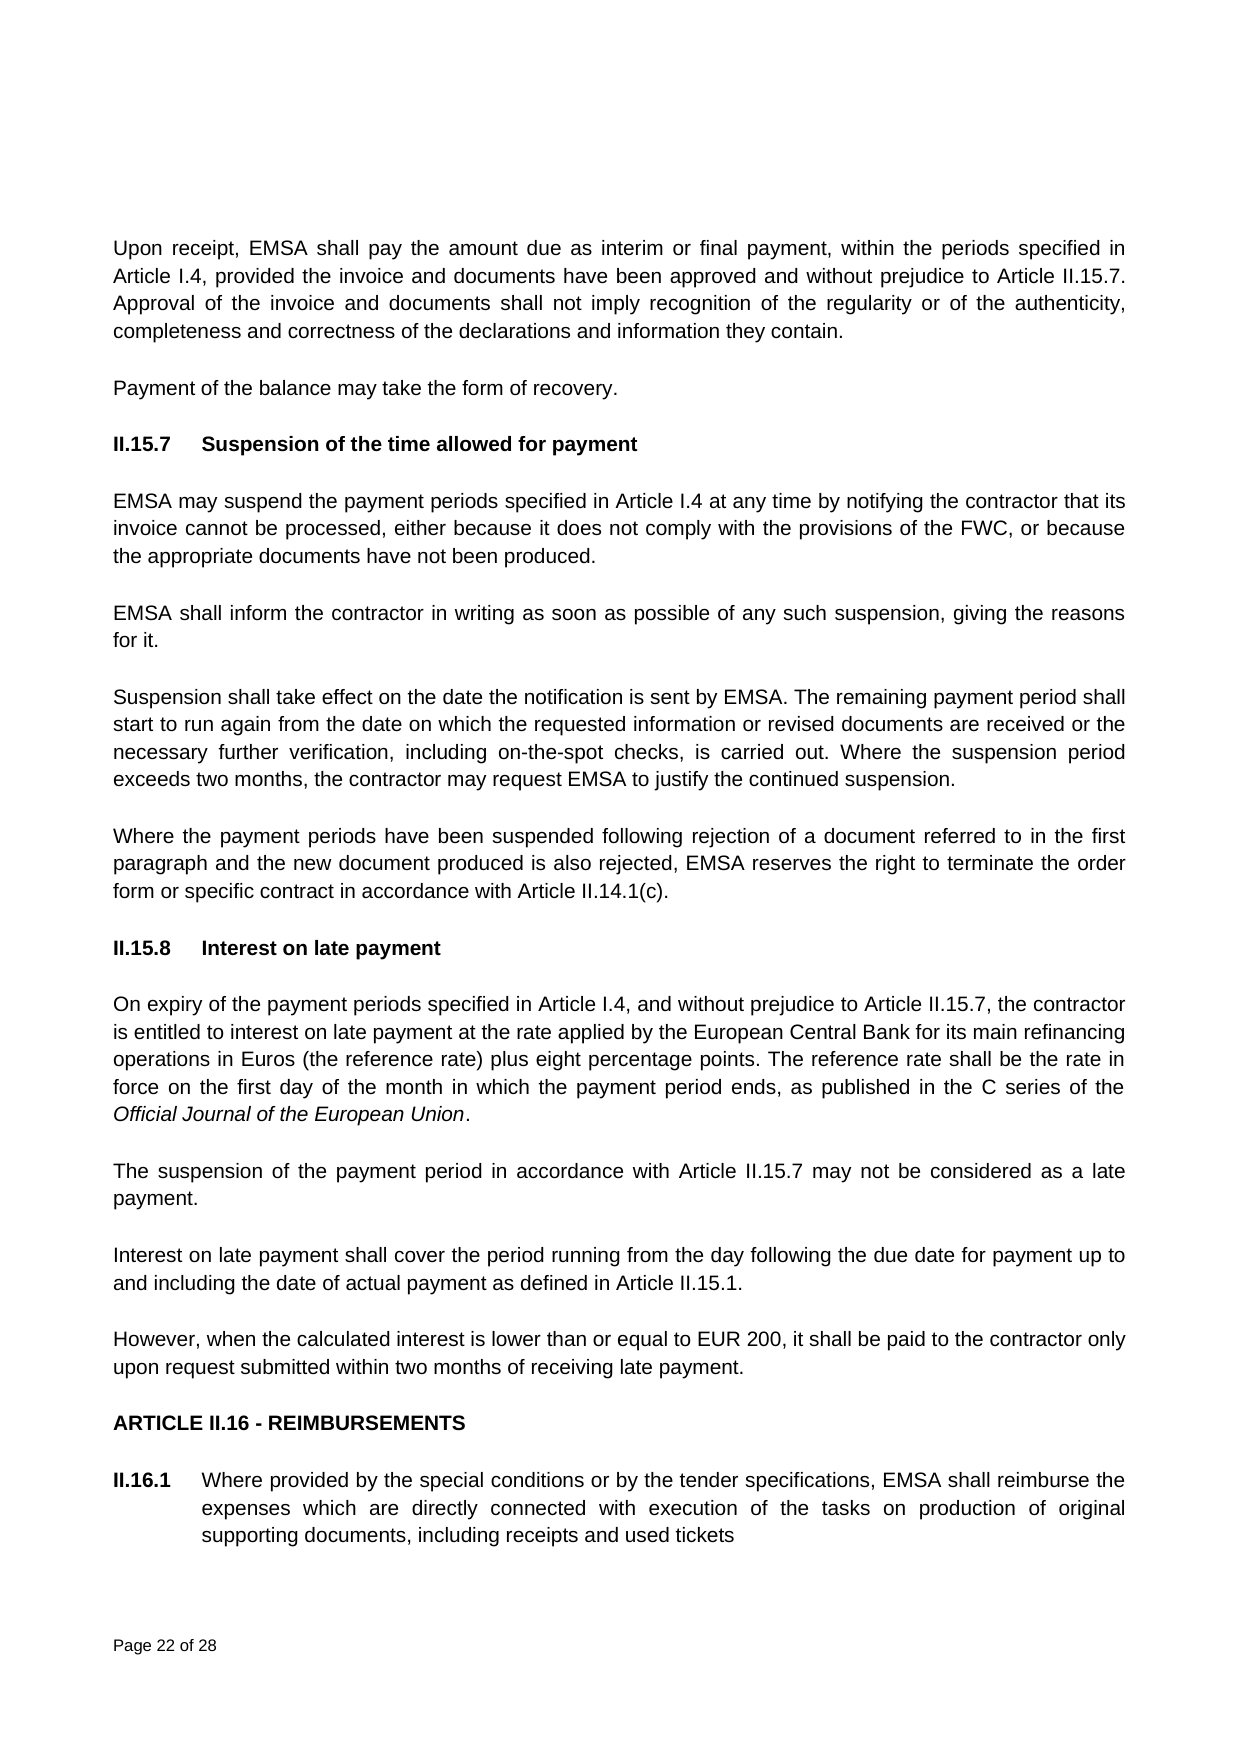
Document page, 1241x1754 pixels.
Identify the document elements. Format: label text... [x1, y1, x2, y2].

text On expiry of the payment periods specified in Article I.4, and without prejudice to Article II.15.7, the contractor is entitled to interest on late payment at the rate applied by the European Central Bank for its main refinancing operations in Euros (the reference rate) plus eight percentage points. The reference rate shall be the rate in force on the first day of the month in which the payment period ends, as published in the C series of the Official Journal of the European Union. [113, 992, 1127, 1126]
text Upon receipt, EMSA shall pay the amount due as interim or final payment, within the periods specified in Article I.4, provided the invoice and documents have been approved and without prejudice to Article II.15.7. Approval of the invoice and documents shall not imply recognition of the regularity or of the authenticity, completeness and correctness of the declarations and information they contain. [113, 236, 1127, 343]
text Where the payment periods have been suspended following rejection of a document referred to in the first paragraph and the new document produced is also rejected, EMSA reserves the right to terminate the order form or specific contract in accordance with Article II.14.1(c). [113, 824, 1127, 903]
text II.15.7 Suspension of the time allowed for payment [113, 432, 1127, 456]
text Interest on late payment shall cover the period running from the day following the due date for payment up to and including the date of actual payment as defined in Article II.15.1. [113, 1243, 1127, 1294]
text EMSA shall inform the contractor in writing as soon as possible of any such suspension, giving the reasons for it. [113, 600, 1127, 652]
text II.15.8 Interest on late payment [113, 935, 1127, 959]
text II.16.1 Where provided by the special conditions or by the tender specifications, EMSA shall reimburse the expenses which are directly connected with execution of the tasks on production of original supporting documents, including receipts and used tickets [113, 1468, 1127, 1547]
text However, when the calculated interest is lower than or equal to EUR 200, it shall be paid to the contractor only upon request submitted within two months of receiving late payment. [113, 1327, 1127, 1378]
text EMSA may suspend the payment periods specified in Article I.4 at any time by notifying the contractor that its invoice cannot be processed, either because it does not comply with the provisions of the FWC, or because the appropriate documents have not been produced. [113, 489, 1127, 568]
text Article II.16 - Reimbursements [113, 1411, 1127, 1435]
text Payment of the balance may take the form of recovery. [113, 375, 1127, 399]
text Suspension shall take effect on the date the notification is sent by EMSA. The remaining payment period shall start to run again from the date on which the requested information or revised documents are received or the necessary further verification, including on-the-spot checks, is carried out. Where the suspension period exceeds two months, the contractor may request EMSA to justify the continued suspension. [113, 684, 1127, 791]
text The suspension of the payment period in accordance with Article II.15.7 may not be considered as a late payment. [113, 1159, 1127, 1210]
